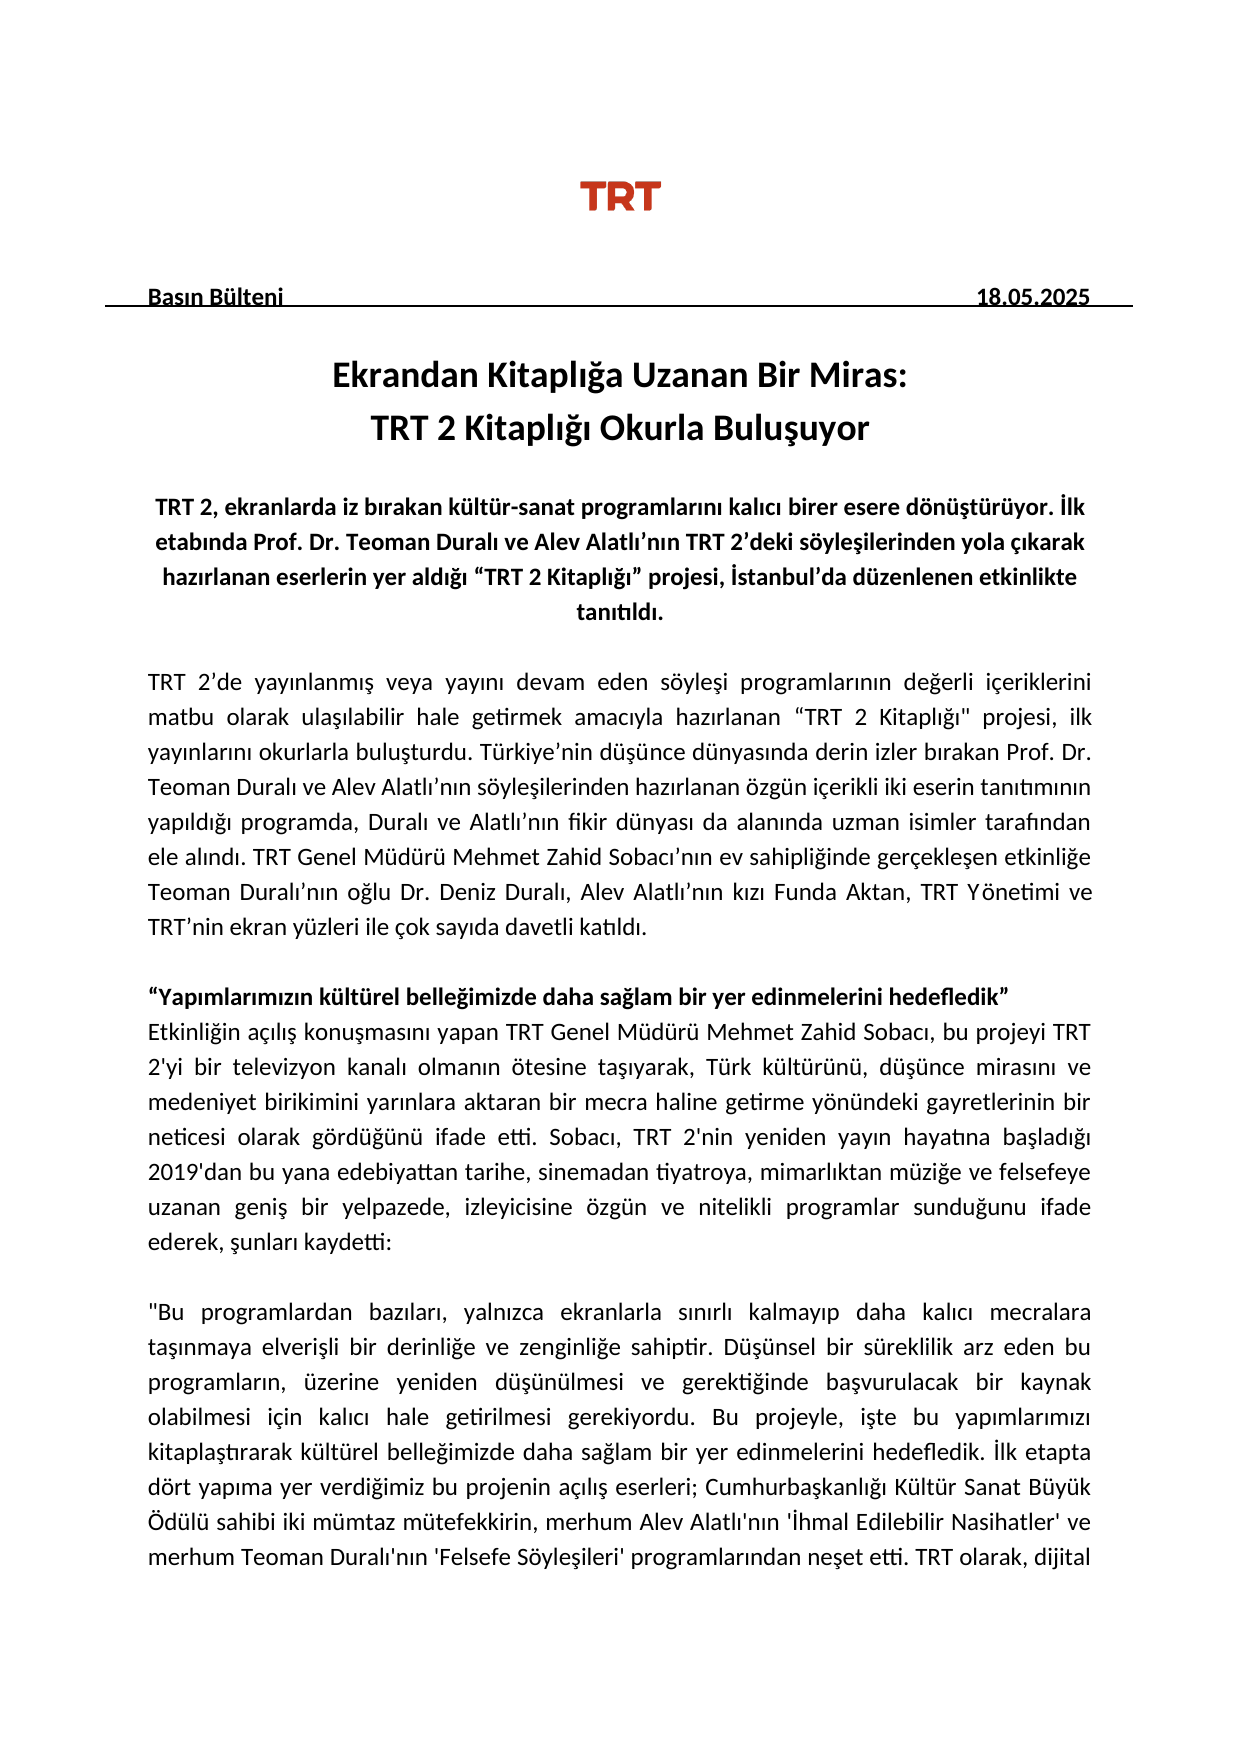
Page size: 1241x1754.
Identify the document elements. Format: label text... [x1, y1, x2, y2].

text Ekrandan Kitaplığa Uzanan Bir Miras: [148, 351, 1093, 397]
text TRT 2, ekranlarda iz bırakan kültür-sanat programlarını kalıcı birer esere dönüştürüyor. İlk etabında Prof. Dr. Teoman Duralı ve Alev Alatlı’nın TRT 2’deki söyleşilerinden yola çıkarak hazırlanan eserlerin yer aldığı “TRT 2 Kitaplığı” projesi, İstanbul’da düzenlenen etkinlikte tanıtıldı. [148, 491, 1093, 627]
picture [546, 147, 694, 242]
text TRT 2’de yayınlanmış veya yayını devam eden söyleşi programlarının değerli içeriklerini matbu olarak ulaşılabilir hale getirmek amacıyla hazırlanan “TRT 2 Kitaplığı" projesi, ilk yayınlarını okurlarla buluşturdu. Türkiye’nin düşünce dünyasında derin izler bırakan Prof. Dr. Teoman Duralı ve Alev Alatlı’nın söyleşilerinden hazırlanan özgün içerikli iki eserin tanıtımının yapıldığı programda, Duralı ve Alatlı’nın fikir dünyası da alanında uzman isimler tarafından ele alındı. TRT Genel Müdürü Mehmet Zahid Sobacı’nın ev sahipliğinde gerçekleşen etkinliğe Teoman Duralı’nın oğlu Dr. Deniz Duralı, Alev Alatlı’nın kızı Funda Aktan, TRT Yönetimi ve TRT’nin ekran yüzleri ile çok sayıda davetli katıldı. [148, 666, 1093, 942]
text Basın Bülteni 18.05.2025 [148, 281, 1093, 305]
text TRT 2 Kitaplığı Okurla Buluşuyor [148, 403, 1093, 449]
text Etkinliğin açılış konuşmasını yapan TRT Genel Müdürü Mehmet Zahid Sobacı, bu projeyi TRT 2'yi bir televizyon kanalı olmanın ötesine taşıyarak, Türk kültürünü, düşünce mirasını ve medeniyet birikimini yarınlara aktaran bir mecra haline getirme yönündeki gayretlerinin bir neticesi olarak gördüğünü ifade etti. Sobacı, TRT 2'nin yeniden yayın hayatına başladığı 2019'dan bu yana edebiyattan tarihe, sinemadan tiyatroya, mimarlıktan müziğe ve felsefeye uzanan geniş bir yelpazede, izleyicisine özgün ve nitelikli programlar sunduğunu ifade ederek, şunları kaydetti: [148, 1016, 1093, 1257]
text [148, 1296, 1093, 1572]
text “Yapımlarımızın kültürel belleğimizde daha sağlam bir yer edinmelerini hedefledik” [148, 981, 1093, 1012]
